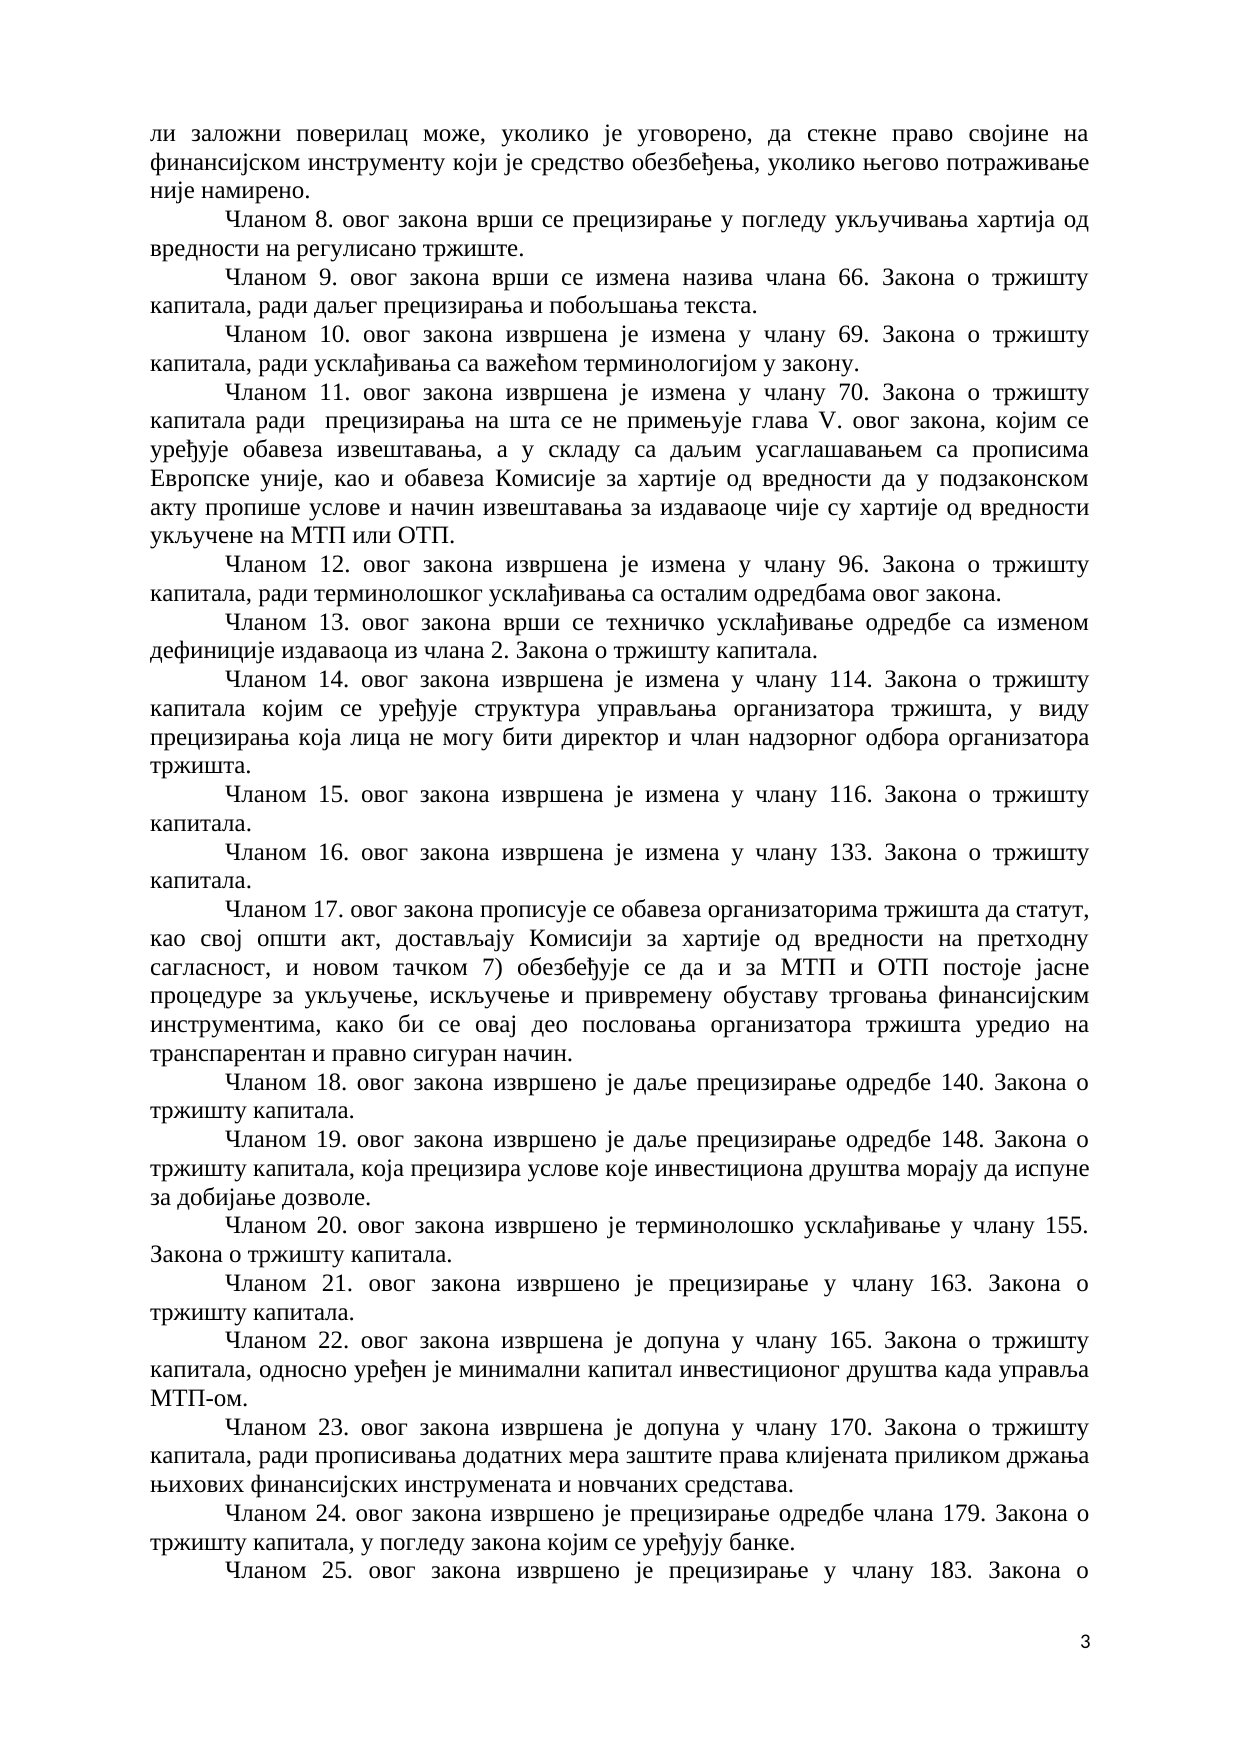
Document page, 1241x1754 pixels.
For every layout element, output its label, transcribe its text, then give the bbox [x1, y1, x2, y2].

text Чланом 14. овог закона извршена је измена у члану 114. Закона о тржишту капитала којим се уређује структура управљања организатора тржишта, у виду прецизирања која лица не могу бити директор и члан надзорног одбора организатора тржишта. [150, 664, 1090, 779]
text Чланом 18. овог закона извршено је даље прецизирање одредбе 140. Закона о тржишту капитала. [150, 1067, 1090, 1124]
text Чланом 23. овог закона извршена је допуна у члану 170. Закона о тржишту капитала, ради прописивања додатних мера заштите права клијената приликом држања њихових финансијских инструмената и новчаних средстава. [150, 1412, 1090, 1498]
text Чланом 21. овог закона извршено је прецизирање у члану 163. Закона о тржишту капитала. [150, 1268, 1090, 1326]
text Чланом 10. овог закона извршена је измена у члану 69. Закона о тржишту капитала, ради усклађивања са важећом терминологијом у закону. [150, 319, 1090, 377]
text Чланом 9. овог закона врши се измена назива члана 66. Закона о тржишту капитала, ради даљег прецизирања и побољшања текста. [150, 262, 1090, 319]
text Чланом 20. овог закона извршено је терминолошко усклађивање у члану 155. Закона о тржишту капитала. [150, 1211, 1090, 1268]
text Чланом 13. овог закона врши се техничко усклађивање одредбе са изменом дефиниције издаваоца из члана 2. Закона о тржишту капитала. [150, 607, 1090, 664]
text Чланом 24. овог закона извршено је прецизирање одредбе члана 179. Закона о тржишту капитала, у погледу закона којим се уређују банке. [150, 1498, 1090, 1556]
text Чланом 16. овог закона извршена је измена у члану 133. Закона о тржишту капитала. [150, 837, 1090, 894]
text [150, 118, 1090, 204]
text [150, 1556, 1090, 1584]
text Чланом 17. овог закона прописује се обавеза организаторима тржишта да статут, као свој општи акт, достављају Комисији за хартије од вредности на претходну сагласност, и новом тачком 7) обезбеђује се да и за МТП и ОТП постоје јасне процедуре за укључење, искључење и привремену обуставу трговања финансијским инструментима, како би се овај део пословања организатора тржишта уредио на транспарентан и правно сигуран начин. [150, 894, 1090, 1067]
text Чланом 12. овог закона извршена је измена у члану 96. Закона о тржишту капитала, ради терминолошког усклађивања са осталим одредбама овог закона. [150, 549, 1090, 607]
text Чланом 11. овог закона извршена је измена у члану 70. Закона о тржишту капитала ради прецизирања на шта се не примењује глава V. овог закона, којим се уређује обавеза извештавања, а у складу са даљим усаглашавањем са прописима Европске уније, као и обавеза Комисије за хартије од вредности да у подзаконском акту пропише услове и начин извештавања за издаваоце чије су хартије од вредности укључене на МТП или ОТП. [150, 377, 1090, 549]
text Чланом 19. овог закона извршено је даље прецизирање одредбе 148. Закона о тржишту капитала, која прецизира услове које инвестициона друштва морају да испуне за добијање дозволе. [150, 1124, 1090, 1211]
text Чланом 22. овог закона извршена је допуна у члану 165. Закона о тржишту капитала, односно уређен је минимални капитал инвестиционог друштва када управља МТП-ом. [150, 1326, 1090, 1412]
text Чланом 15. овог закона извршена је измена у члану 116. Закона о тржишту капитала. [150, 779, 1090, 837]
text Чланом 8. овог закона врши се прецизирање у погледу укључивања хартија од вредности на регулисано тржиште. [150, 204, 1090, 262]
